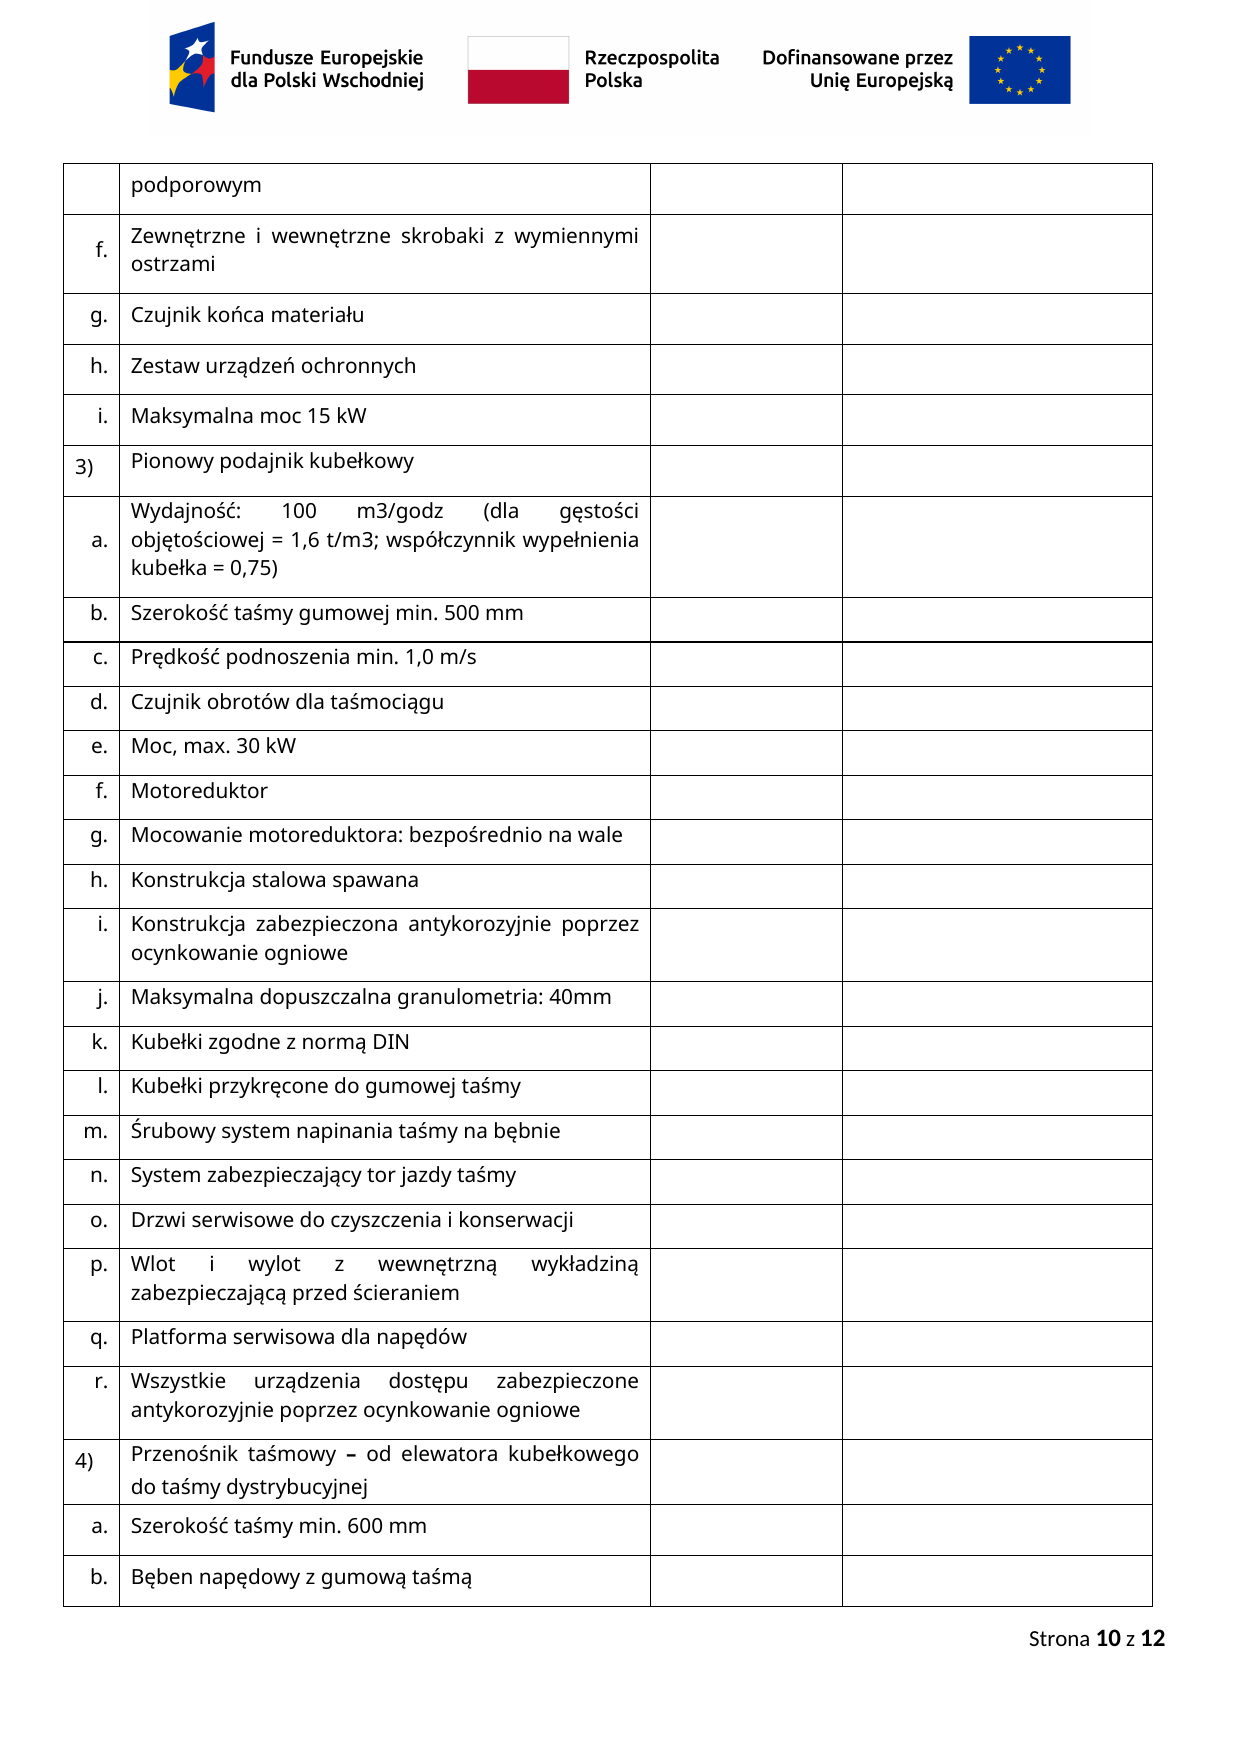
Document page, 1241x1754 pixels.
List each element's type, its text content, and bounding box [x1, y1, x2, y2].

table_cell Wlot i wylot z wewnętrzną wykładziną zabezpieczającą przed ścieraniem [120, 1249, 650, 1321]
table_cell [651, 1160, 842, 1204]
table_cell [843, 982, 1152, 1026]
table_cell [651, 982, 842, 1026]
table_cell [843, 776, 1152, 819]
table_cell Kubełki zgodne z normą DIN [120, 1027, 650, 1070]
table_cell c. [64, 643, 119, 686]
table_cell g. [64, 294, 119, 343]
table_cell Moc, max. 30 kW [120, 731, 650, 775]
table_cell [651, 1367, 842, 1438]
table_cell Prędkość podnoszenia min. 1,0 m/s [120, 643, 650, 686]
table_cell [843, 820, 1152, 864]
table_cell [843, 687, 1152, 730]
table_cell Drzwi serwisowe do czyszczenia i konserwacji [120, 1205, 650, 1248]
table_cell [843, 1116, 1152, 1159]
table_cell Szerokość taśmy min. 600 mm [120, 1505, 650, 1555]
table_cell [651, 215, 842, 293]
table_cell [651, 643, 842, 686]
table_cell [651, 1440, 842, 1504]
table_cell Czujnik obrotów dla taśmociągu [120, 687, 650, 730]
table_cell [651, 1505, 842, 1555]
table_cell a. [64, 1505, 119, 1555]
table_cell Konstrukcja zabezpieczona antykorozyjnie poprzez ocynkowanie ogniowe [120, 909, 650, 981]
table_cell Śrubowy system napinania taśmy na bębnie [120, 1116, 650, 1159]
table_cell [843, 395, 1152, 445]
table_cell Bęben napędowy z gumową taśmą [120, 1556, 650, 1606]
table_cell [843, 345, 1152, 394]
table_cell [651, 497, 842, 597]
table_cell [843, 1071, 1152, 1115]
table_cell [843, 1249, 1152, 1321]
table_cell Zestaw urządzeń ochronnych [120, 345, 650, 394]
table_cell [843, 909, 1152, 981]
table_cell f. [64, 776, 119, 819]
table_cell Wszystkie urządzenia dostępu zabezpieczone antykorozyjnie poprzez ocynkowanie ogniowe [120, 1367, 650, 1438]
table_cell k. [64, 1027, 119, 1070]
table_cell [651, 164, 842, 213]
table_cell [843, 1322, 1152, 1366]
table_cell Szerokość taśmy gumowej min. 500 mm [120, 598, 650, 641]
table_cell p. [64, 1249, 119, 1321]
table_cell [843, 1160, 1152, 1204]
table_cell Wydajność: 100 m3/godz (dla gęstości objętościowej = 1,6 t/m3; współczynnik wypełnienia kubełka = 0,75) [120, 497, 650, 597]
table_cell [651, 1116, 842, 1159]
table_cell b. [64, 1556, 119, 1606]
table_cell q. [64, 1322, 119, 1366]
table_cell [843, 294, 1152, 343]
table_cell [843, 731, 1152, 775]
table_cell [651, 1322, 842, 1366]
table_cell Czujnik końca materiału [120, 294, 650, 343]
table_cell 3) [64, 446, 119, 496]
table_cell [120, 164, 650, 213]
table_cell Pionowy podajnik kubełkowy [120, 446, 650, 496]
table_cell g. [64, 820, 119, 864]
table_cell [843, 1027, 1152, 1070]
table_cell [651, 731, 842, 775]
table_cell [843, 1556, 1152, 1606]
picture [147, 0, 1093, 135]
table_cell [843, 446, 1152, 496]
table_cell [843, 215, 1152, 293]
table_cell [651, 1071, 842, 1115]
table_cell Kubełki przykręcone do gumowej taśmy [120, 1071, 650, 1115]
table_cell Maksymalna dopuszczalna granulometria: 40mm [120, 982, 650, 1026]
table_cell [651, 345, 842, 394]
table_cell [651, 598, 842, 641]
table_cell i. [64, 909, 119, 981]
table_cell [651, 820, 842, 864]
table_cell [651, 909, 842, 981]
table_cell l. [64, 1071, 119, 1115]
table_cell b. [64, 598, 119, 641]
table_cell h. [64, 345, 119, 394]
table_cell [843, 1205, 1152, 1248]
table_cell [651, 1027, 842, 1070]
table_cell [651, 1556, 842, 1606]
table_cell d. [64, 687, 119, 730]
table_cell r. [64, 1367, 119, 1438]
table_cell Konstrukcja stalowa spawana [120, 865, 650, 908]
table_cell [651, 294, 842, 343]
table_cell h. [64, 865, 119, 908]
table_cell [651, 395, 842, 445]
table_cell [843, 643, 1152, 686]
table_cell System zabezpieczający tor jazdy taśmy [120, 1160, 650, 1204]
table_cell [651, 1249, 842, 1321]
table_cell Mocowanie motoreduktora: bezpośrednio na wale [120, 820, 650, 864]
table_cell Platforma serwisowa dla napędów [120, 1322, 650, 1366]
table_cell a. [64, 497, 119, 597]
table_cell [843, 865, 1152, 908]
table_cell f. [64, 215, 119, 293]
table_cell [843, 598, 1152, 641]
table_cell [843, 164, 1152, 213]
table_cell [651, 446, 842, 496]
table_cell Przenośnik taśmowy – od elewatora kubełkowego do taśmy dystrybucyjnej [120, 1440, 650, 1504]
table_cell n. [64, 1160, 119, 1204]
table_cell i. [64, 395, 119, 445]
table_cell [651, 687, 842, 730]
table_cell [843, 497, 1152, 597]
table_cell j. [64, 982, 119, 1026]
table_cell [843, 1440, 1152, 1504]
table_cell 4) [64, 1440, 119, 1504]
table_cell [843, 1505, 1152, 1555]
table_cell Zewnętrzne i wewnętrzne skrobaki z wymiennymi ostrzami [120, 215, 650, 293]
table_cell o. [64, 1205, 119, 1248]
table_cell e. [64, 164, 119, 213]
table_cell m. [64, 1116, 119, 1159]
table_cell Motoreduktor [120, 776, 650, 819]
table_cell Maksymalna moc 15 kW [120, 395, 650, 445]
table_cell [651, 1205, 842, 1248]
table_cell e. [64, 731, 119, 775]
table_cell [651, 865, 842, 908]
table_cell [651, 776, 842, 819]
table_cell [843, 1367, 1152, 1438]
